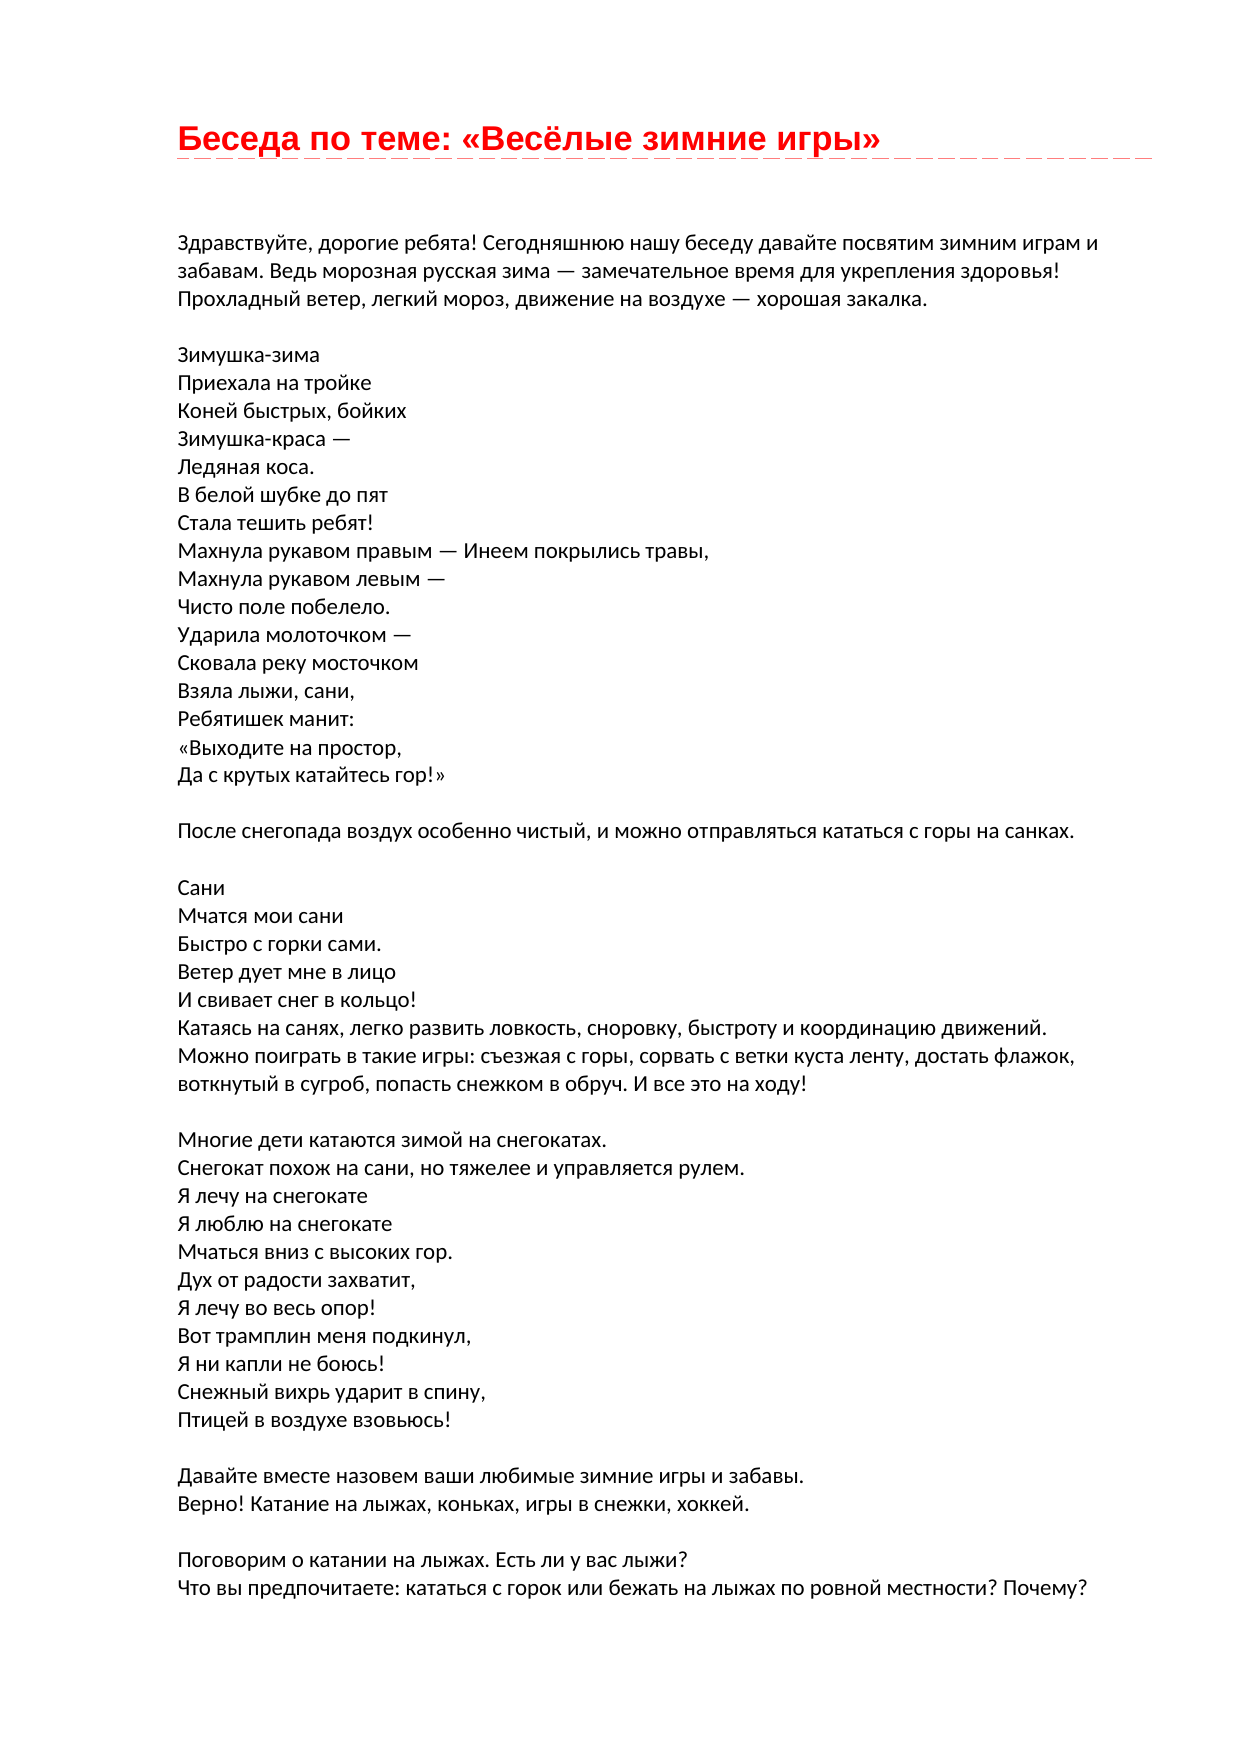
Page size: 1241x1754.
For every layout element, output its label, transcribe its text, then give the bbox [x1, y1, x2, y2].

text Катаясь на санях, легко развить ловкость, сноровку, быстроту и координацию движений. [177, 1013, 1152, 1041]
text Коней быстрых, бойких [177, 396, 1152, 424]
subtitle Беседа по теме: «Весёлые зимние игры» [177, 118, 1152, 159]
text Дух от радости захватит, [177, 1265, 1152, 1293]
text Быстро с горки сами. [177, 929, 1152, 957]
text Стала тешить ребят! [177, 508, 1152, 536]
text Ребятишек манит: [177, 704, 1152, 733]
text Ветер дует мне в лицо [177, 957, 1152, 985]
text И свивает снег в кольцо! [177, 985, 1152, 1013]
text Можно поиграть в такие игры: съезжая с горы, сорвать с ветки куста ленту, достать флажок, воткнутый в сугроб, попасть снежком в обруч. И все это на ходу! [177, 1041, 1152, 1097]
text Верно! Катание на лыжах, коньках, игры в снежки, хоккей. [177, 1489, 1152, 1517]
text Здравствуйте, дорогие ребята! Сегодняшнюю нашу беседу давайте посвятим зимним играм и забавам. Ведь морозная русская зима — замечательное время для укрепления здоровья! Прохладный ветер, легкий мороз, движение на воздухе — хорошая закалка. [177, 228, 1152, 312]
text Махнула рукавом правым — Инеем покрылись травы, [177, 536, 1152, 564]
text Я лечу на снегокате [177, 1181, 1152, 1209]
text «Выходите на простор, [177, 733, 1152, 761]
text Да с крутых катайтесь гор!» [177, 761, 1152, 789]
text Приехала на тройке [177, 368, 1152, 396]
text Взяла лыжи, сани, [177, 677, 1152, 704]
text Ледяная коса. [177, 452, 1152, 480]
text Снегокат похож на сани, но тяжелее и управляется рулем. [177, 1153, 1152, 1181]
text Давайте вместе назовем ваши любимые зимние игры и забавы. [177, 1461, 1152, 1489]
text Сани [177, 873, 1152, 901]
text Поговорим о катании на лыжах. Есть ли у вас лыжи? [177, 1545, 1152, 1573]
text Я ни капли не боюсь! [177, 1349, 1152, 1377]
text Я лечу во весь опор! [177, 1293, 1152, 1321]
text Вот трамплин меня подкинул, [177, 1321, 1152, 1349]
text В белой шубке до пят [177, 480, 1152, 508]
text Что вы предпочитаете: кататься с горок или бежать на лыжах по ровной местности? Почему? [177, 1573, 1152, 1601]
text После снегопада воздух особенно чистый, и можно отправляться кататься с горы на санках. [177, 817, 1152, 845]
text Мчаться вниз с высоких гор. [177, 1237, 1152, 1265]
text Птицей в воздухе взовьюсь! [177, 1405, 1152, 1433]
text Сковала реку мосточком [177, 648, 1152, 677]
text Я люблю на снегокате [177, 1209, 1152, 1237]
text Зимушка-зима [177, 340, 1152, 368]
text Ударила молоточком — [177, 621, 1152, 648]
text Многие дети катаются зимой на снегокатах. [177, 1125, 1152, 1153]
text Мчатся мои сани [177, 901, 1152, 929]
text Снежный вихрь ударит в спину, [177, 1377, 1152, 1405]
text Чисто поле побелело. [177, 592, 1152, 621]
text Махнула рукавом левым — [177, 564, 1152, 592]
text Зимушка-краса — [177, 424, 1152, 452]
